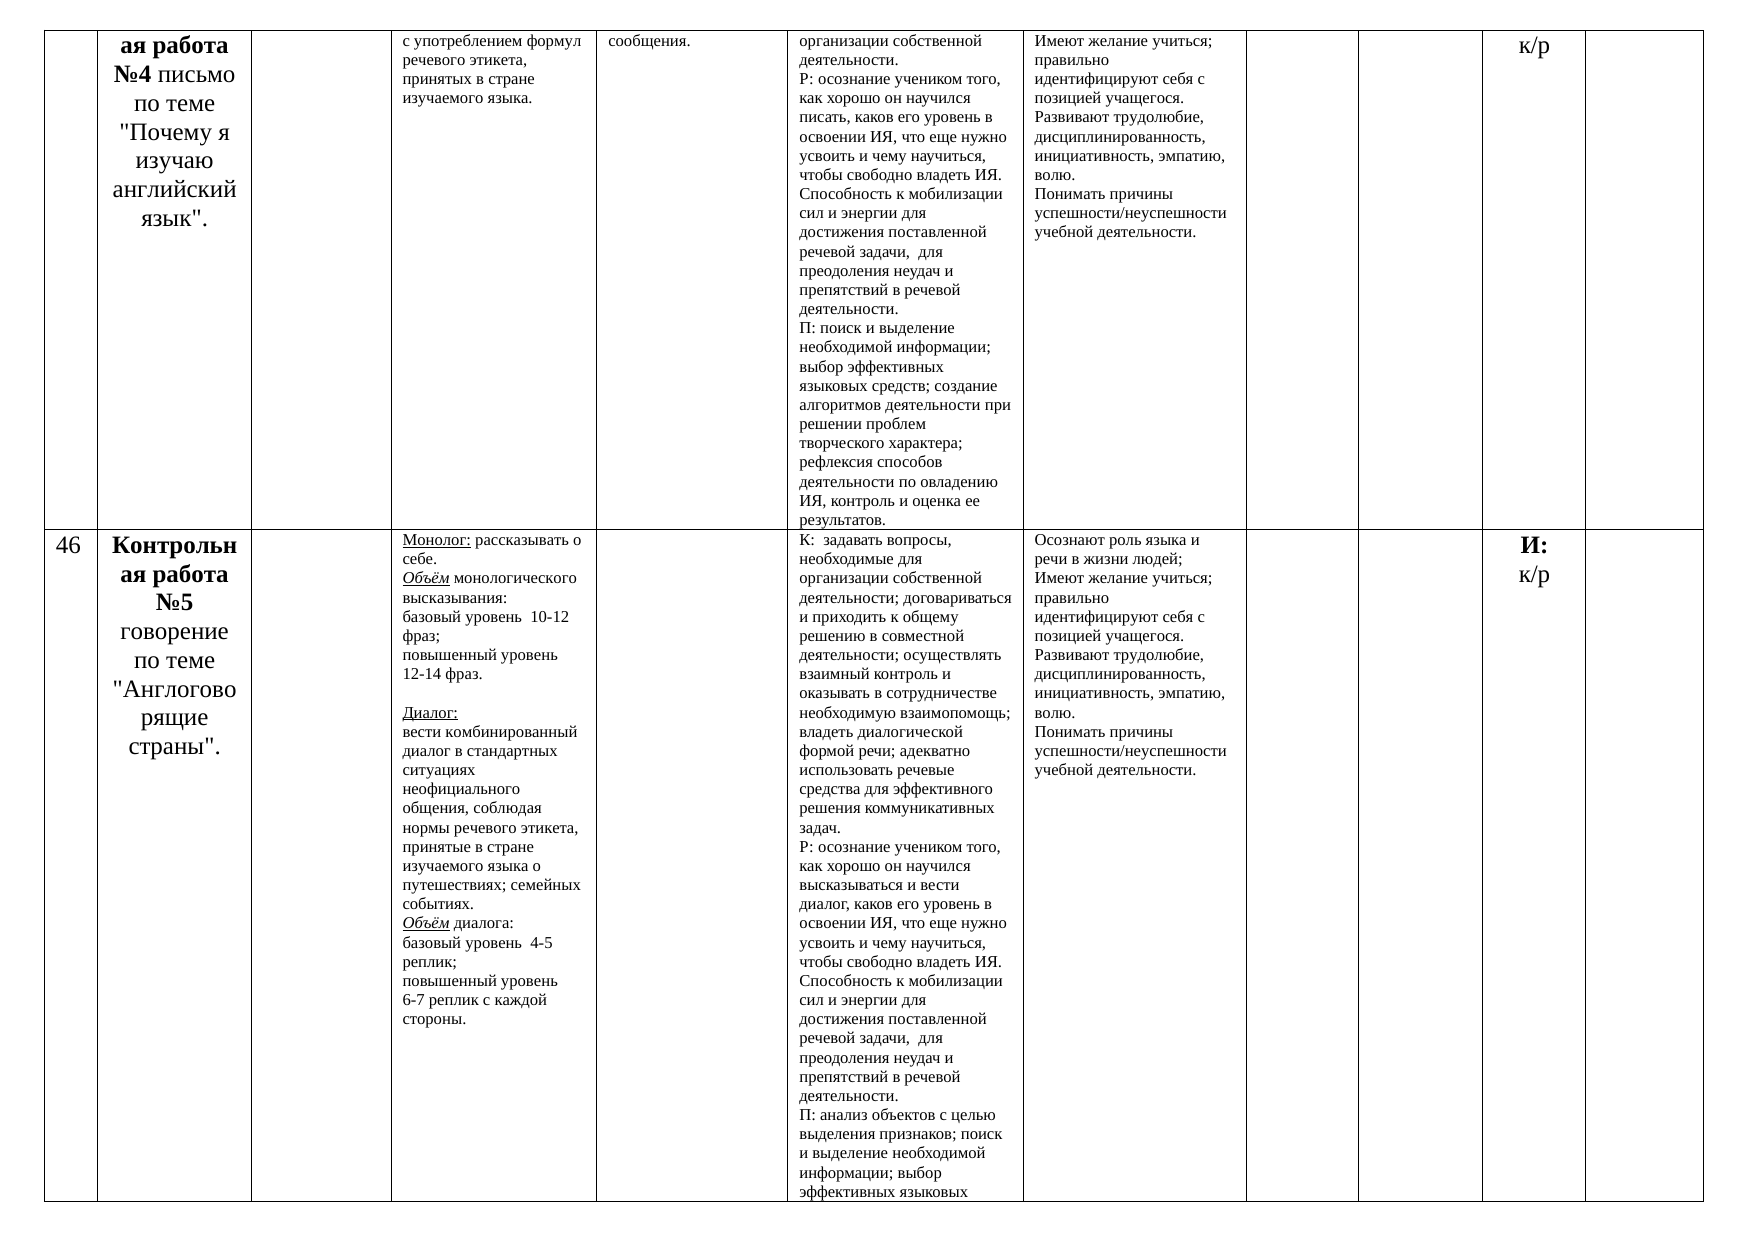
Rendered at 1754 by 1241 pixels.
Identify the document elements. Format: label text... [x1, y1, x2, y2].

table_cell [1024, 31, 1246, 529]
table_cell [1024, 530, 1246, 1201]
table_cell [1359, 530, 1482, 1201]
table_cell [98, 530, 251, 1201]
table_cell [788, 530, 1023, 1201]
table_cell И: к/р [1483, 530, 1585, 1201]
table_cell [597, 530, 787, 1201]
table_cell [1247, 530, 1358, 1201]
table_cell [1359, 31, 1482, 529]
table_cell 46 [45, 530, 97, 1201]
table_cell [392, 31, 596, 529]
table_cell [1586, 530, 1703, 1201]
table_cell [252, 31, 391, 529]
table_cell [1247, 31, 1358, 529]
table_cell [597, 31, 787, 529]
table_cell И: к/р [1483, 31, 1585, 529]
table_cell [252, 530, 391, 1201]
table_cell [98, 31, 251, 529]
table_cell 45 [45, 31, 97, 529]
table_cell [1586, 31, 1703, 529]
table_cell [392, 530, 596, 1201]
